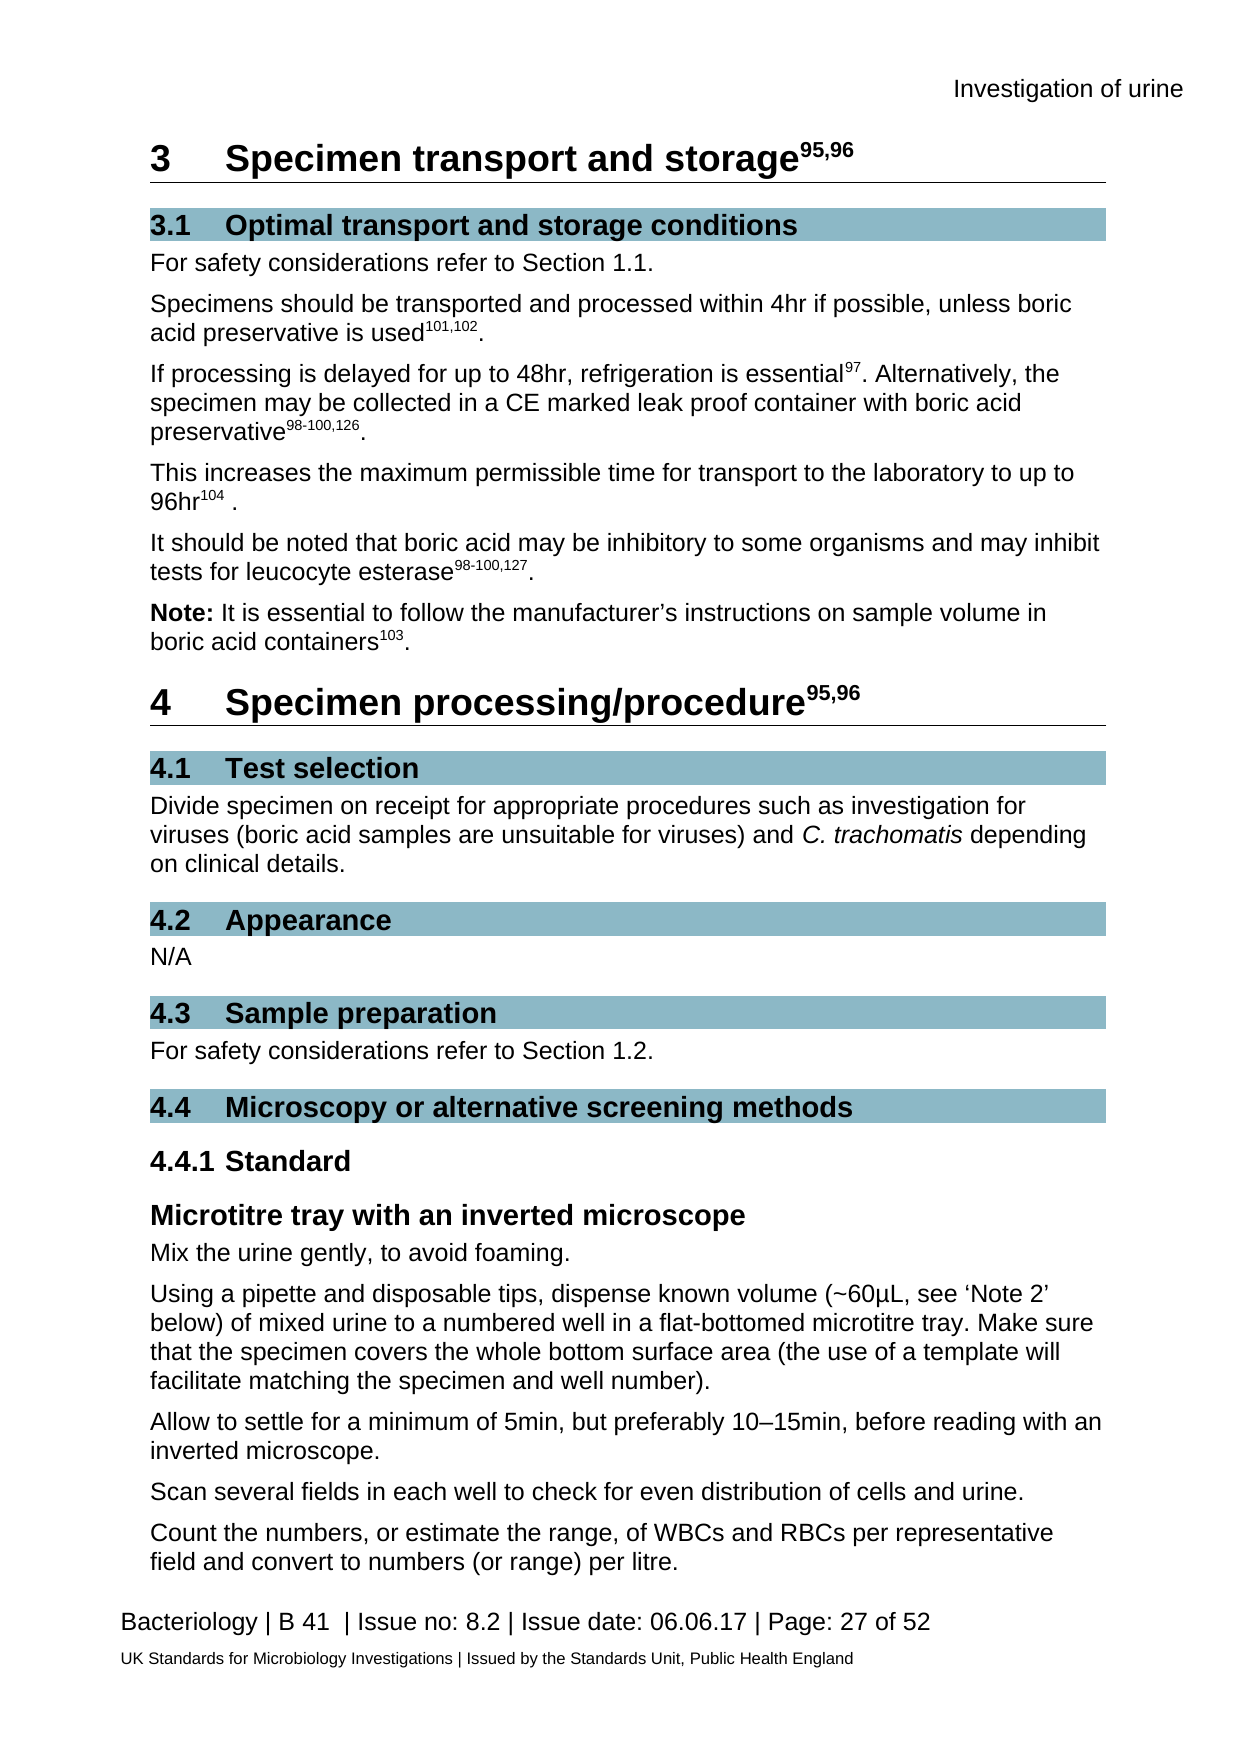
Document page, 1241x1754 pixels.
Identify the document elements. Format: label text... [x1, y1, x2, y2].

text For safety considerations refer to Section 1.1. [150, 248, 1106, 276]
text Note: It is essential to follow the manufacturer’s instructions on sample volume in boric acid containers103. [150, 598, 1106, 655]
subtitle 4.4 Microscopy or alternative screening methods [150, 1089, 1106, 1123]
subtitle Microtitre tray with an inverted microscope [150, 1198, 1106, 1232]
text Specimens should be transported and processed within 4hr if possible, unless boric acid preservative is used101,102. [150, 289, 1106, 346]
text Using a pipette and disposable tips, dispense known volume (~60µL, see ‘Note 2’ below) of mixed urine to a numbered well in a flat-bottomed microtitre tray. Make sure that the specimen covers the whole bottom surface area (the use of a template will facilitate matching the specimen and well number). [150, 1279, 1106, 1394]
text This increases the maximum permissible time for transport to the laboratory to up to 96hr104 . [150, 458, 1106, 515]
subtitle 4.1 Test selection [150, 751, 1106, 785]
text Count the numbers, or estimate the range, of WBCs and RBCs per representative field and convert to numbers (or range) per litre. [150, 1518, 1106, 1576]
subtitle 3.1 Optimal transport and storage conditions [150, 208, 1106, 241]
text It should be noted that boric acid may be inhibitory to some organisms and may inhibit tests for leucocyte esterase98-100,127. [150, 528, 1106, 585]
subtitle 4 Specimen processing/procedure95,96 [150, 680, 1106, 725]
text Allow to settle for a minimum of 5min, but preferably 10–15min, before reading with an inverted microscope. [150, 1407, 1106, 1464]
text If processing is delayed for up to 48hr, refrigeration is essential97. Alternatively, the specimen may be collected in a CE marked leak proof container with boric acid preservative98-100,126. [150, 359, 1106, 445]
text Mix the urine gently, to avoid foaming. [150, 1238, 1106, 1267]
text N/A [150, 942, 1106, 971]
text For safety considerations refer to Section 1.2. [150, 1036, 1106, 1064]
subtitle 4.3 Sample preparation [150, 996, 1106, 1029]
text Scan several fields in each well to check for even distribution of cells and urine. [150, 1477, 1106, 1506]
text Divide specimen on receipt for appropriate procedures such as investigation for viruses (boric acid samples are unsuitable for viruses) and C. trachomatis depending on clinical details. [150, 791, 1106, 877]
subtitle 4.4.1 Standard [150, 1144, 1106, 1177]
subtitle 4.2 Appearance [150, 902, 1106, 936]
subtitle 3 Specimen transport and storage95,96 [150, 137, 1106, 182]
